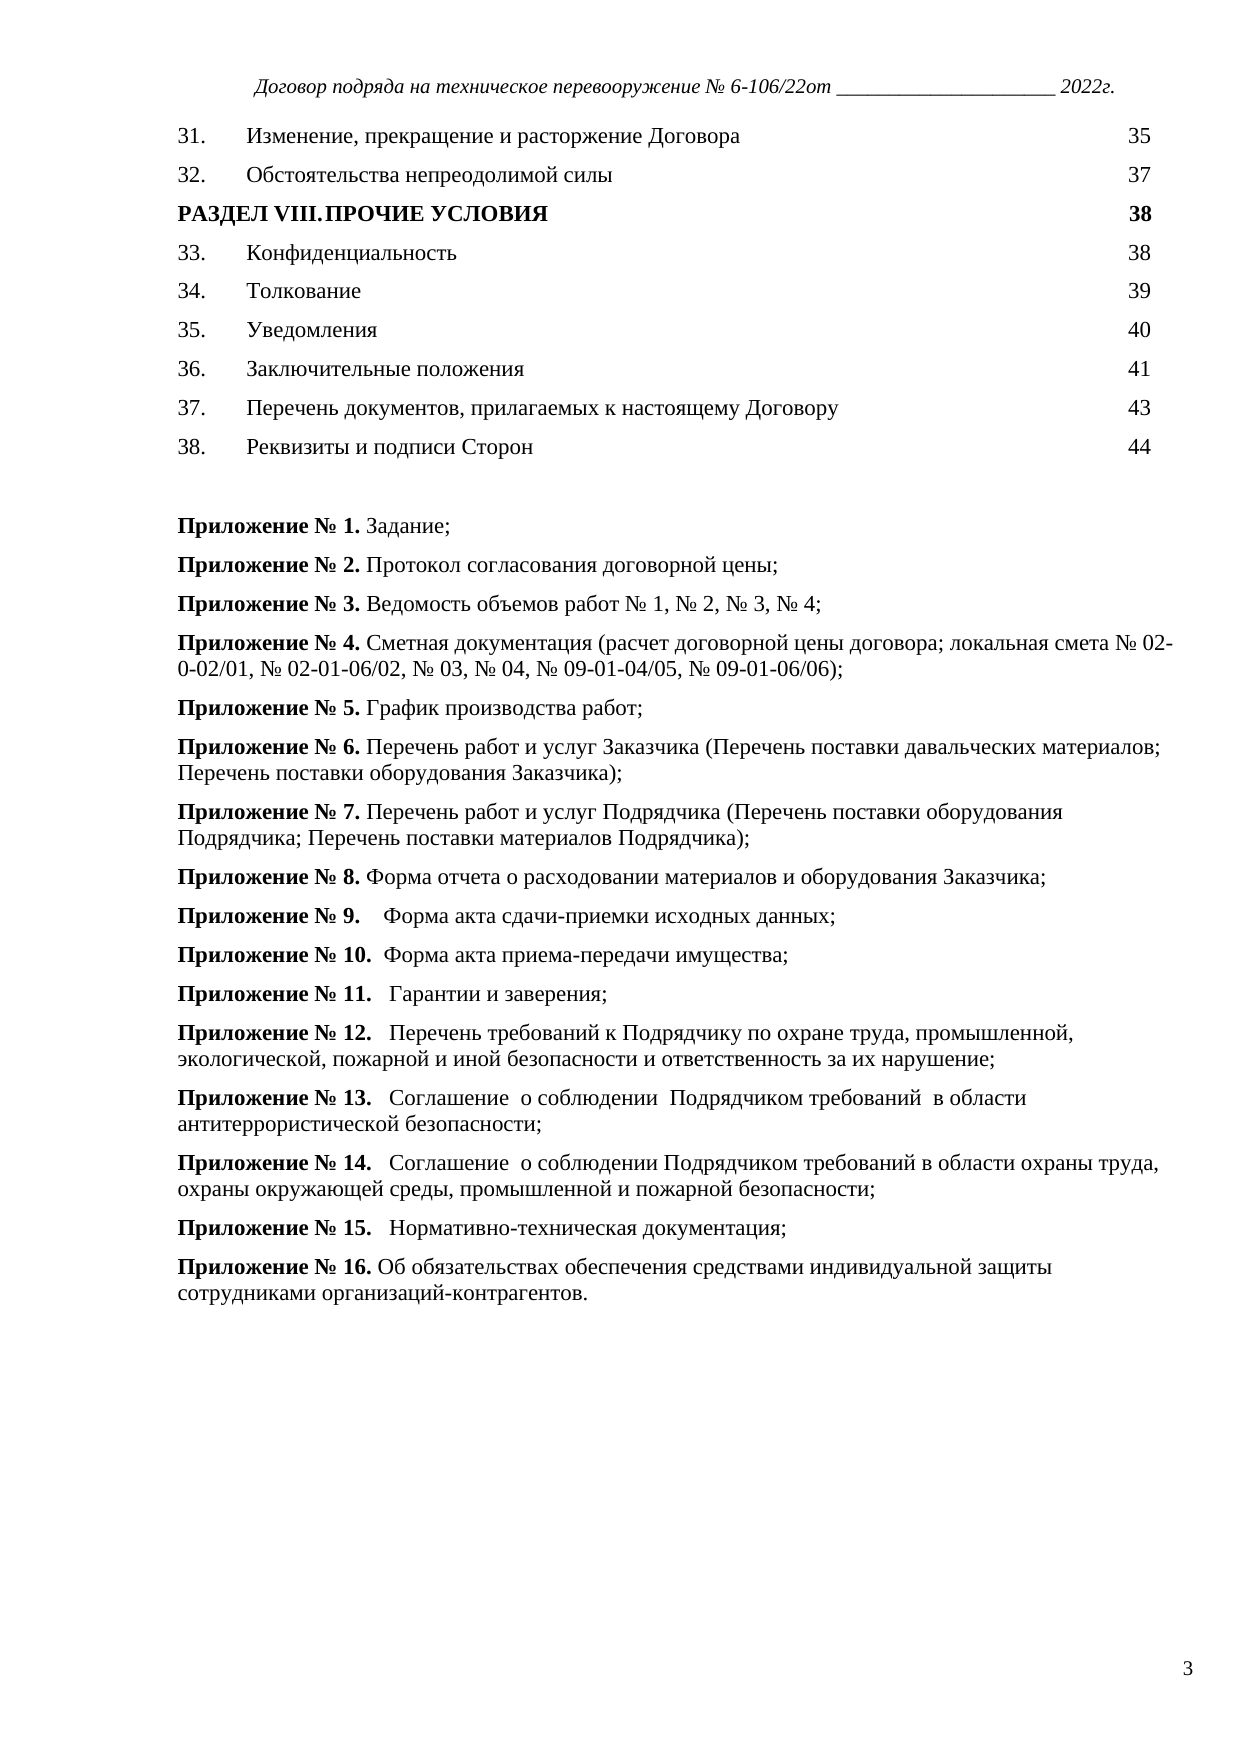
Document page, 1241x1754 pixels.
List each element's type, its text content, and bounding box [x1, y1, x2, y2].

text 35. Уведомления 40 [177, 316, 1193, 343]
text Приложение № 11. Гарантии и заверения; [177, 980, 1193, 1006]
text Приложение № 16. Об обязательствах обеспечения средствами индивидуальной защиты сотрудниками организаций-контрагентов. [177, 1253, 1193, 1306]
text Приложение № 7. Перечень работ и услуг Подрядчика (Перечень поставки оборудования Подрядчика; Перечень поставки материалов Подрядчика); [177, 798, 1193, 851]
text 38. Реквизиты и подписи Сторон 44 [177, 433, 1193, 459]
text Приложение № 12. Перечень требований к Подрядчику по охране труда, промышленной, экологической, пожарной и иной безопасности и ответственность за их нарушение; [177, 1019, 1193, 1071]
text Приложение № 14. Соглашение о соблюдении Подрядчиком требований в области охраны труда, охраны окружающей среды, промышленной и пожарной безопасности; [177, 1149, 1193, 1202]
text Приложение № 10. Форма акта приема-передачи имущества; [177, 941, 1193, 967]
text Приложение № 1. Задание; [177, 512, 1193, 538]
text Приложение № 15. Нормативно-техническая документация; [177, 1214, 1193, 1241]
text 36. Заключительные положения 41 [177, 355, 1193, 381]
text 33. Конфиденциальность 38 [177, 238, 1193, 265]
text Приложение № 9. Форма акта сдачи-приемки исходных данных; [177, 902, 1193, 928]
text Приложение № 3. Ведомость объемов работ № 1, № 2, № 3, № 4; [177, 590, 1193, 616]
text 34. Толкование 39 [177, 277, 1193, 304]
text Приложение № 8. Форма отчета о расходовании материалов и оборудования Заказчика; [177, 863, 1193, 889]
text Приложение № 5. График производства работ; [177, 694, 1193, 720]
text Приложение № 6. Перечень работ и услуг Заказчика (Перечень поставки давальческих материалов; Перечень поставки оборудования Заказчика); [177, 733, 1193, 786]
text 32. Обстоятельства непреодолимой силы 37 [177, 161, 1193, 187]
text 31. Изменение, прекращение и расторжение Договора 35 [177, 122, 1193, 148]
text Приложение № 4. Сметная документация (расчет договорной цены договора; локальная смета № 02-0-02/01, № 02-01-06/02, № 03, № 04, № 09-01-04/05, № 09-01-06/06); [177, 629, 1193, 681]
text 37. Перечень документов, прилагаемых к настоящему Договору 43 [177, 394, 1193, 420]
text Приложение № 2. Протокол согласования договорной цены; [177, 551, 1193, 577]
text РАЗДЕЛ VIII. ПРОЧИЕ УСЛОВИЯ 38 [177, 200, 1163, 226]
text Приложение № 13. Соглашение о соблюдении Подрядчиком требований в области антитеррористической безопасности; [177, 1084, 1193, 1137]
